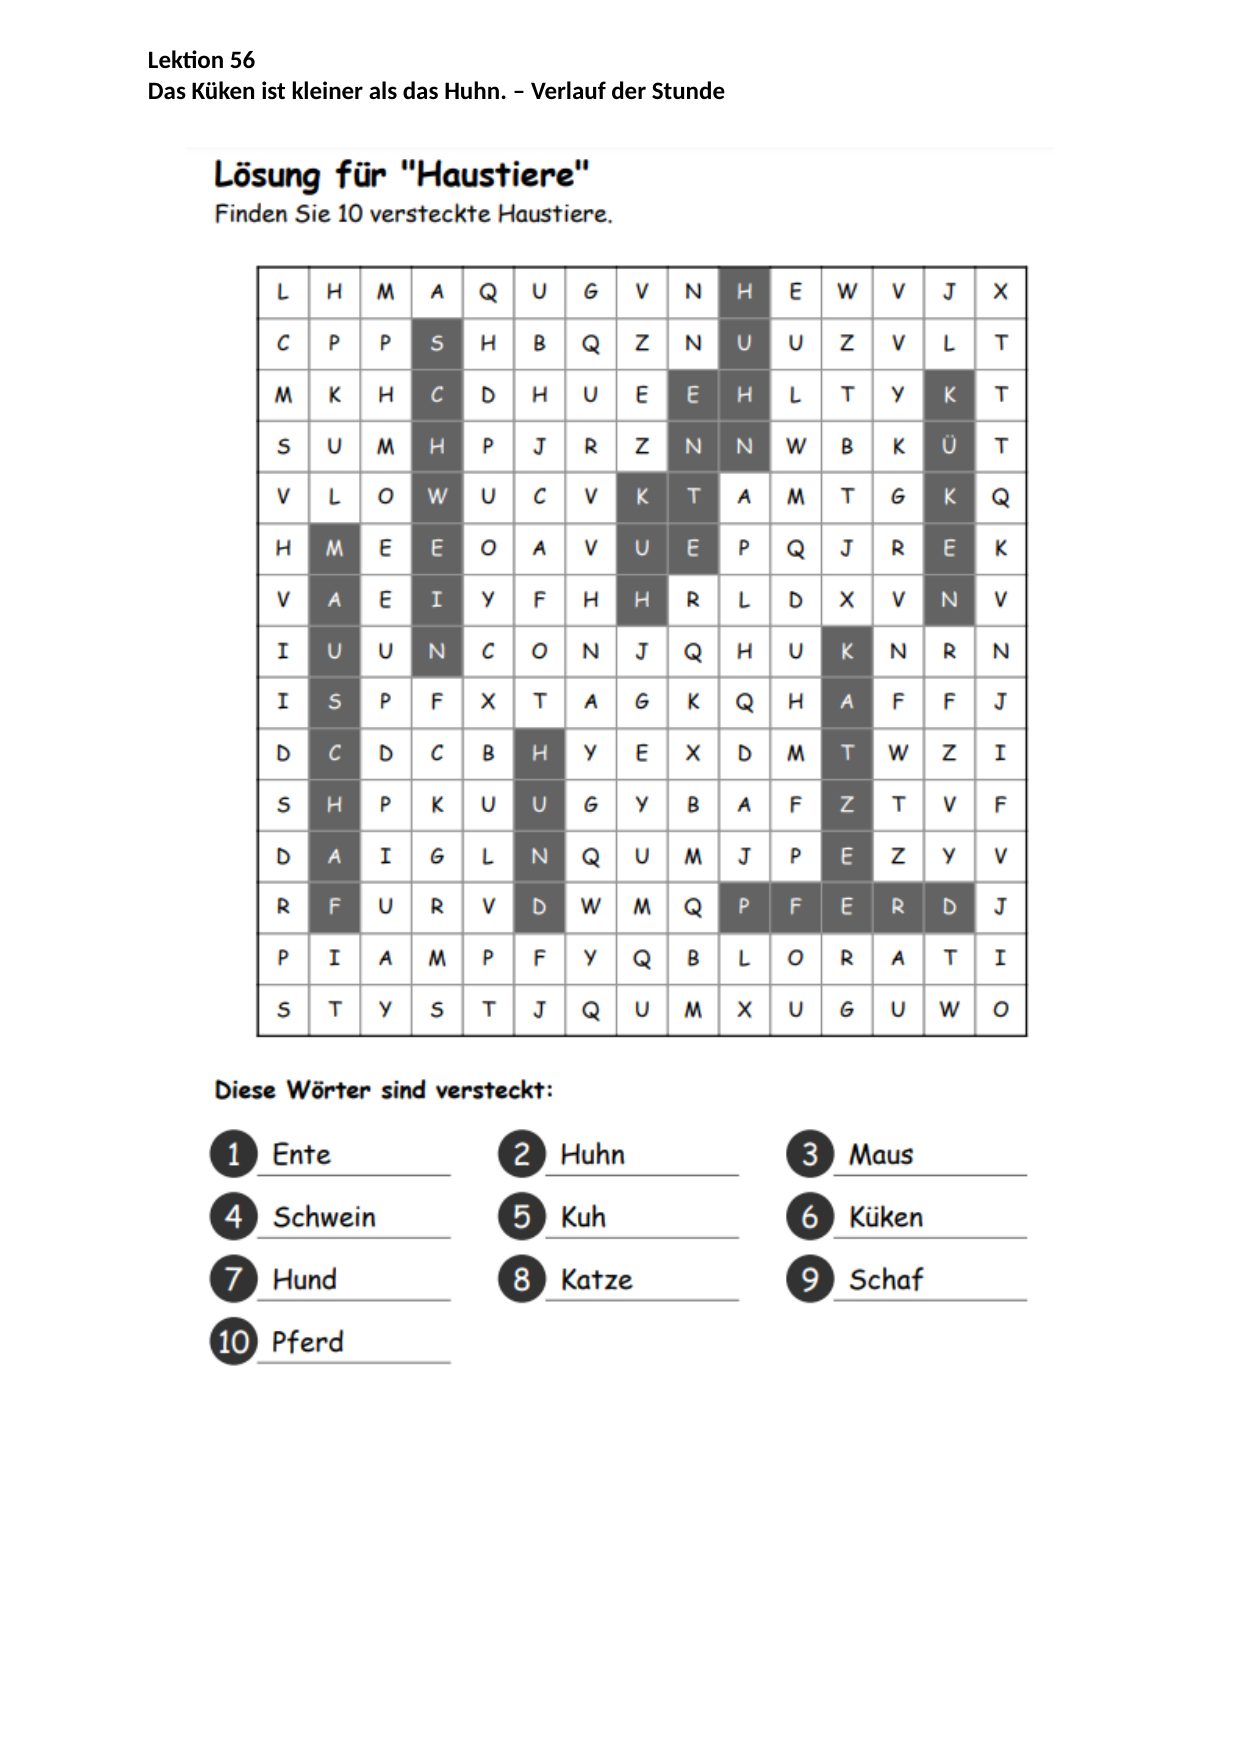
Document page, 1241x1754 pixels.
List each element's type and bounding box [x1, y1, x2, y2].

picture [186, 147, 1054, 1369]
